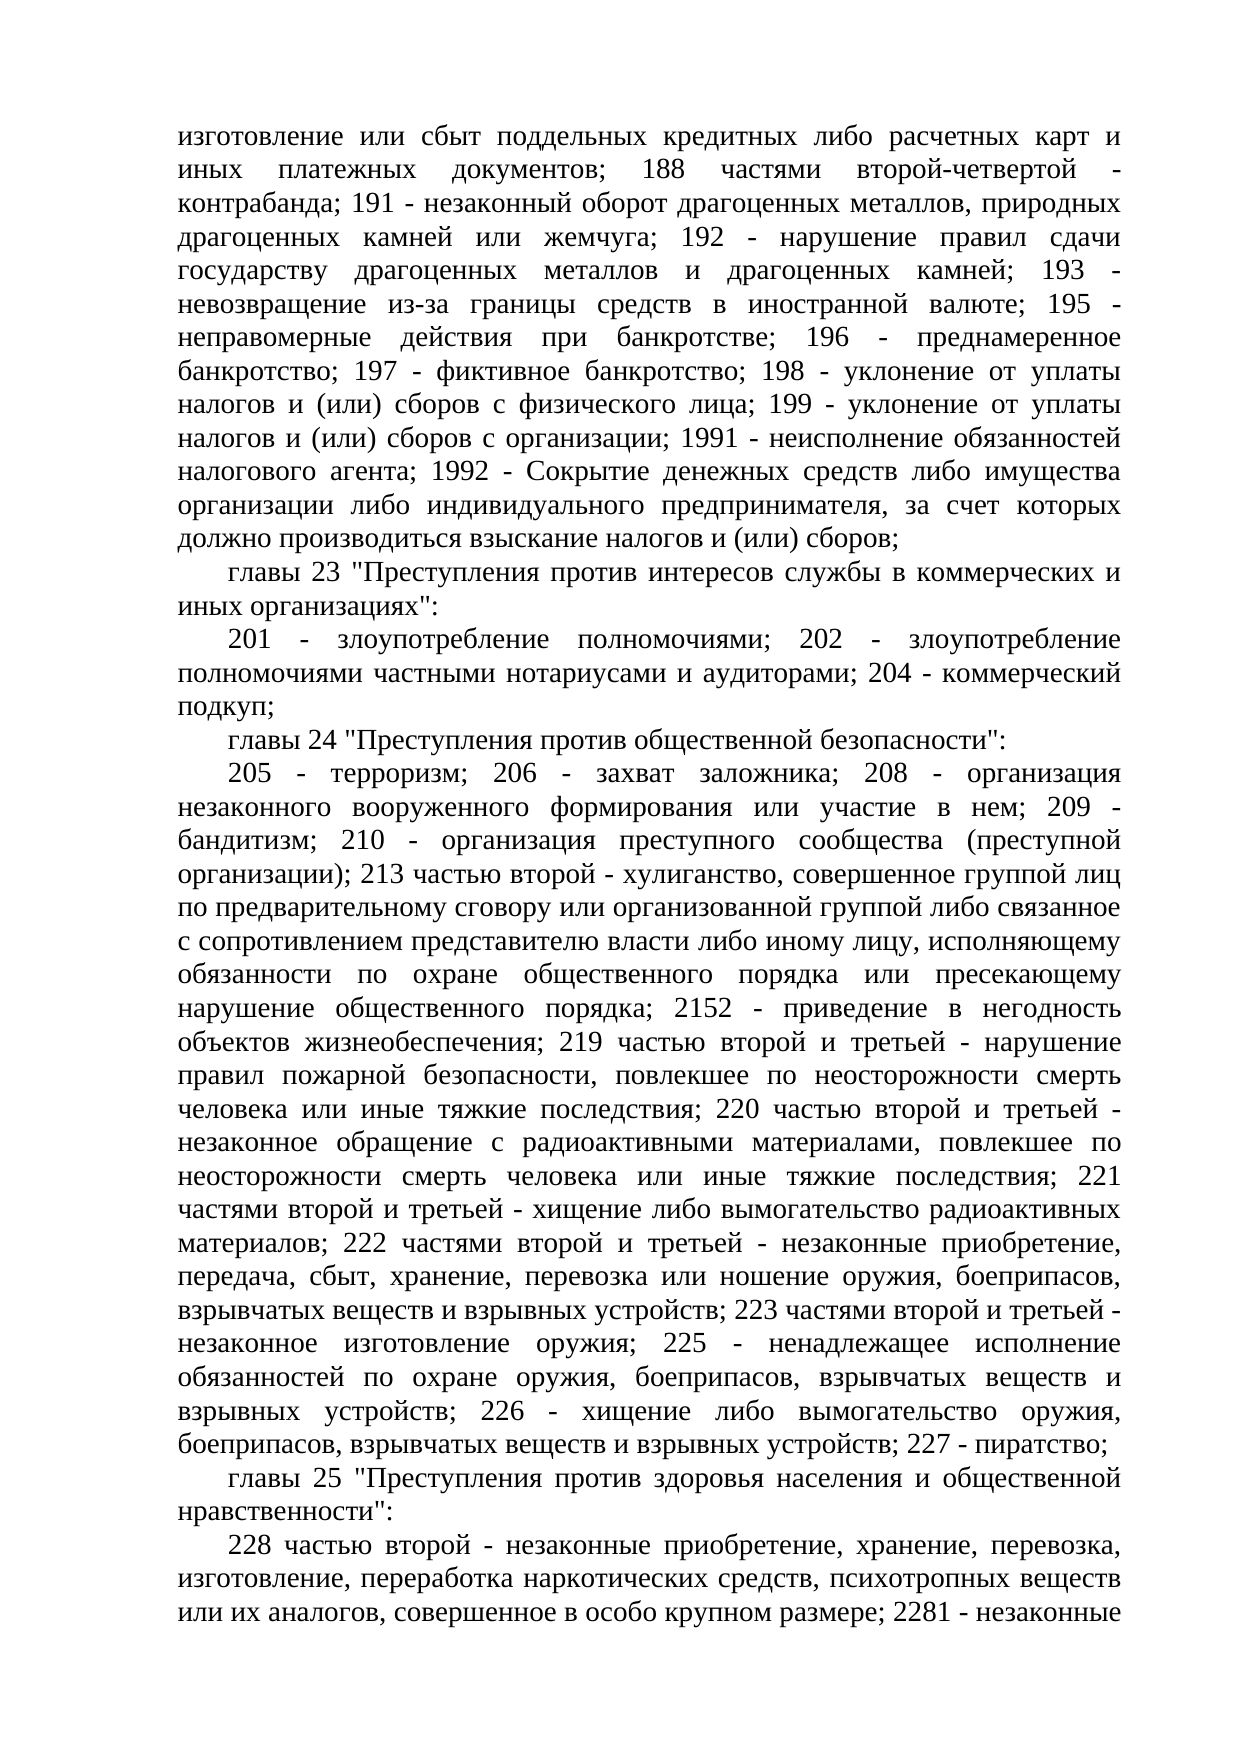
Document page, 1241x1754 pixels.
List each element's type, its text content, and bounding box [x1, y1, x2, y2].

text главы 24 "Преступления против общественной безопасности": [177, 722, 1122, 755]
text главы 23 "Преступления против интересов службы в коммерческих и иных организациях": [177, 554, 1122, 621]
text 205 - терроризм; 206 - захват заложника; 208 - организация незаконного вооруженного формирования или участие в нем; 209 - бандитизм; 210 - организация преступного сообщества (преступной организации); 213 частью второй - хулиганство, совершенное группой лиц по предварительному сговору или организованной группой либо связанное с сопротивлением представителю власти либо иному лицу, исполняющему обязанности по охране общественного порядка или пресекающему нарушение общественного порядка; 2152 - приведение в негодность объектов жизнеобеспечения; 219 частью второй и третьей - нарушение правил пожарной безопасности, повлекшее по неосторожности смерть человека или иные тяжкие последствия; 220 частью второй и третьей - незаконное обращение с радиоактивными материалами, повлекшее по неосторожности смерть человека или иные тяжкие последствия; 221 частями второй и третьей - хищение либо вымогательство радиоактивных материалов; 222 частями второй и третьей - незаконные приобретение, передача, сбыт, хранение, перевозка или ношение оружия, боеприпасов, взрывчатых веществ и взрывных устройств; 223 частями второй и третьей - незаконное изготовление оружия; 225 - ненадлежащее исполнение обязанностей по охране оружия, боеприпасов, взрывчатых веществ и взрывных устройств; 226 - хищение либо вымогательство оружия, боеприпасов, взрывчатых веществ и взрывных устройств; 227 - пиратство; [177, 755, 1122, 1460]
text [177, 1527, 1122, 1627]
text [177, 118, 1122, 554]
text 201 - злоупотребление полномочиями; 202 - злоупотребление полномочиями частными нотариусами и аудиторами; 204 - коммерческий подкуп; [177, 621, 1122, 722]
text главы 25 "Преступления против здоровья населения и общественной нравственности": [177, 1460, 1122, 1527]
